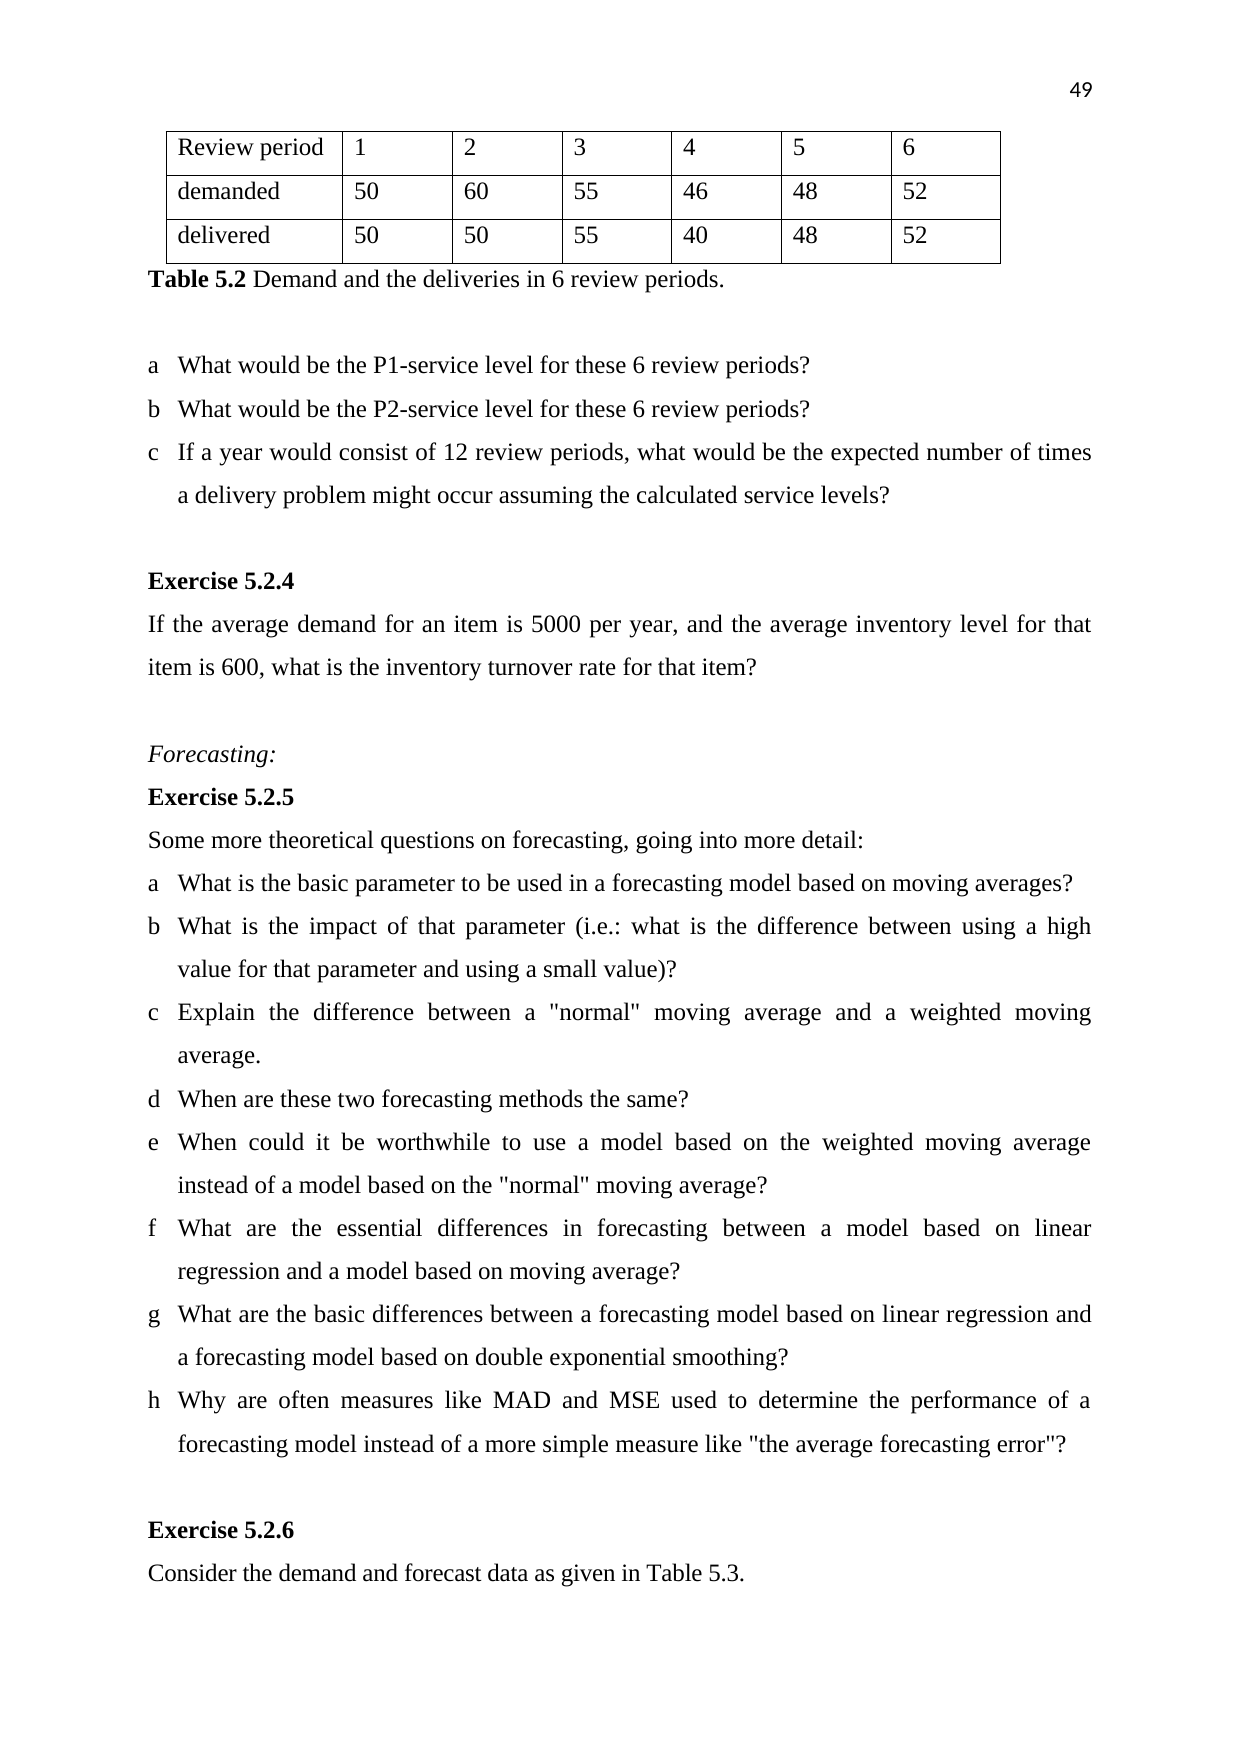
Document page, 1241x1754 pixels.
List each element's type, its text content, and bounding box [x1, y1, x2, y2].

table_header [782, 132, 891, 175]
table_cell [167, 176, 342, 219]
text Forecasting: [148, 739, 1092, 767]
text Consider the demand and forecast data as given in Table 5.3. [148, 1558, 1092, 1587]
text g What are the basic differences between a forecasting model based on linear regression and a forecasting model based on double exponential smoothing? [148, 1299, 1092, 1371]
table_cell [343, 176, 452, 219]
text a What would be the P1-service level for these 6 review periods? [148, 351, 1092, 379]
text f What are the essential differences in forecasting between a model based on linear regression and a model based on moving average? [148, 1213, 1092, 1285]
text Table 5.2 Demand and the deliveries in 6 review periods. [148, 264, 1092, 293]
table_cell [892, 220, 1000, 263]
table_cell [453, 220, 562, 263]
text Exercise 5.2.4 [148, 566, 1092, 595]
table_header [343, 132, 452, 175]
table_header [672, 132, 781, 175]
text c If a year would consist of 12 review periods, what would be the expected number of times a delivery problem might occur assuming the calculated service levels? [148, 437, 1092, 509]
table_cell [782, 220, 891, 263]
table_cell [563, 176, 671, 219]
text h Why are often measures like MAD and MSE used to determine the performance of a forecasting model instead of a more simple measure like "the average forecasting error"? [148, 1386, 1092, 1457]
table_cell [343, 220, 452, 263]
text Exercise 5.2.6 [148, 1515, 1092, 1544]
text If the average demand for an item is 5000 per year, and the average inventory level for that item is 600, what is the inventory turnover rate for that item? [148, 609, 1092, 681]
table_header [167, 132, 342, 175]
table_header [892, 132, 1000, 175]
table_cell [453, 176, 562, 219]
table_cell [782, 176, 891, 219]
text a What is the basic parameter to be used in a forecasting model based on moving averages? [148, 868, 1092, 897]
text d When are these two forecasting methods the same? [148, 1084, 1092, 1112]
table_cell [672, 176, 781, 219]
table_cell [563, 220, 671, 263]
text b What is the impact of that parameter (i.e.: what is the difference between using a high value for that parameter and using a small value)? [148, 911, 1092, 983]
text Exercise 5.2.5 [148, 782, 1092, 811]
text b What would be the P2-service level for these 6 review periods? [148, 394, 1092, 422]
text c Explain the difference between a "normal" moving average and a weighted moving average. [148, 997, 1092, 1069]
text Some more theoretical questions on forecasting, going into more detail: [148, 825, 1092, 854]
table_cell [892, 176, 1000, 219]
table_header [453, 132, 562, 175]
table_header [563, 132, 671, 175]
text e When could it be worthwhile to use a model based on the weighted moving average instead of a model based on the "normal" moving average? [148, 1127, 1092, 1199]
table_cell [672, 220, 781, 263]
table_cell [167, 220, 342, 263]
